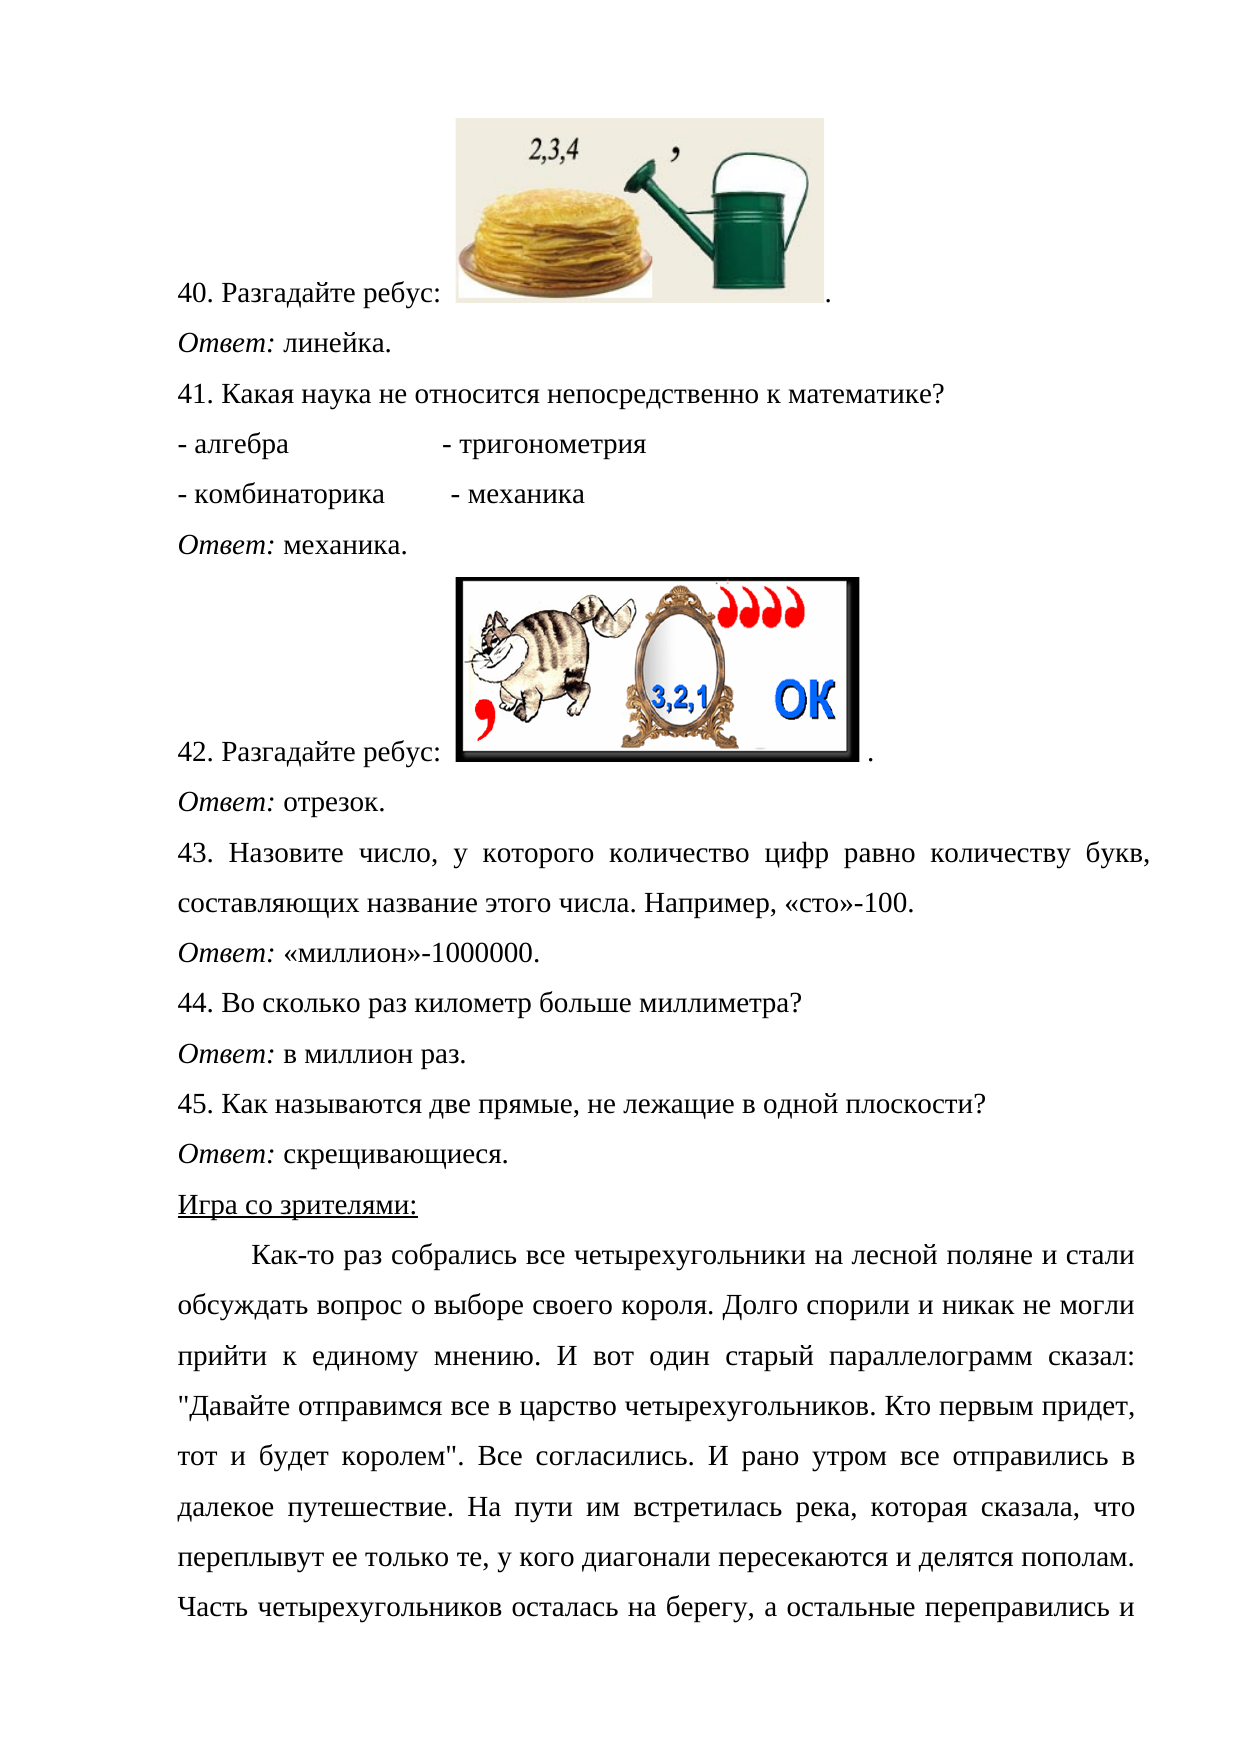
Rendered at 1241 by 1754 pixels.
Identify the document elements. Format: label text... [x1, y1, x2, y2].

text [177, 1237, 1136, 1623]
text 41. Какая наука не относится непосредственно к математике? [177, 376, 1152, 409]
text 44. Во сколько раз километр больше миллиметра? [177, 986, 1152, 1019]
text - комбинаторика - механика [177, 476, 1152, 510]
text - алгебра - тригонометрия [177, 426, 1152, 460]
text Ответ: скрещивающиеся. [177, 1137, 1152, 1170]
text Ответ: в миллион раз. [177, 1036, 1152, 1069]
text Ответ: «миллион»-1000000. [177, 935, 1152, 969]
text 45. Как называются две прямые, не лежащие в одной плоскости? [177, 1086, 1152, 1120]
text Игра со зрителями: [177, 1187, 1152, 1220]
text Ответ: механика. [177, 527, 1152, 560]
picture [455, 118, 825, 303]
picture [455, 577, 860, 762]
text Ответ: отрезок. [177, 784, 1152, 818]
text 43. Назовите число, у которого количество цифр равно количеству букв, составляющих название этого числа. Например, «сто»-100. [177, 835, 1152, 918]
text Ответ: линейка. [177, 326, 1152, 359]
